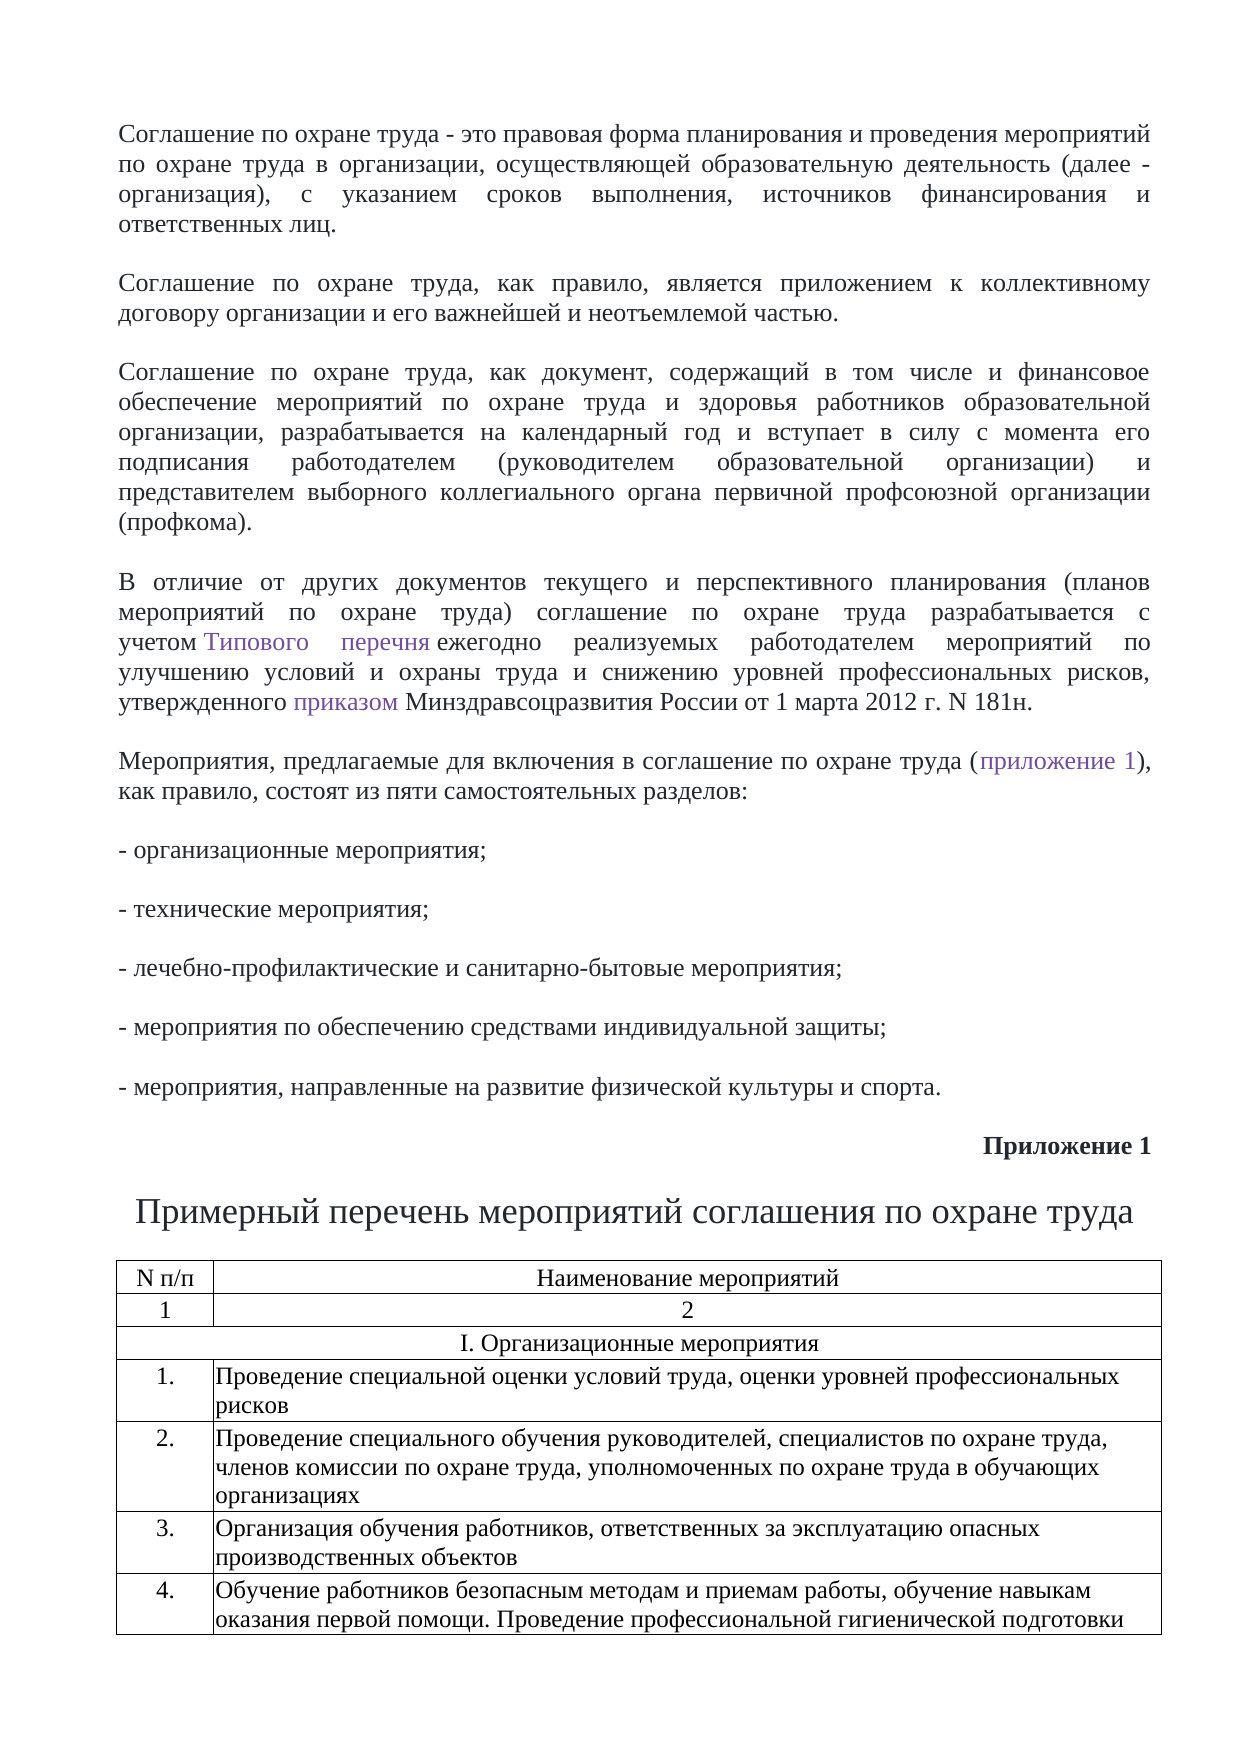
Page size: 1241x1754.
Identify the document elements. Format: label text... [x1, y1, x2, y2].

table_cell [214, 1574, 1161, 1634]
text - лечебно-профилактические и санитарно-бытовые мероприятия; [118, 952, 1152, 982]
text Приложение 1 [118, 1130, 1152, 1160]
table_cell 3. [117, 1512, 213, 1573]
table_cell 1. [117, 1360, 213, 1421]
table_header N п/п [117, 1261, 213, 1293]
text - мероприятия, направленные на развитие физической культуры и спорта. [118, 1071, 1152, 1101]
text Примерный перечень мероприятий соглашения по охране труда [118, 1189, 1152, 1231]
text Соглашение по охране труда, как документ, содержащий в том числе и финансовое обеспечение мероприятий по охране труда и здоровья работников образовательной организации, разрабатывается на календарный год и вступает в силу с момента его подписания работодателем (руководителем образовательной организации) и представителем выборного коллегиального органа первичной профсоюзной организации (профкома). [118, 356, 1152, 536]
table_cell Проведение специальной оценки условий труда, оценки уровней профессиональных рисков [214, 1360, 1161, 1421]
table_cell Проведение специального обучения руководителей, специалистов по охране труда, членов комиссии по охране труда, уполномоченных по охране труда в обучающих организациях [214, 1422, 1161, 1511]
table_header Наименование мероприятий [214, 1261, 1161, 1293]
table_cell 2. [117, 1422, 213, 1511]
text Соглашение по охране труда - это правовая форма планирования и проведения мероприятий по охране труда в организации, осуществляющей образовательную деятельность (далее - организация), с указанием сроков выполнения, источников финансирования и ответственных лиц. [118, 118, 1152, 238]
text Соглашение по охране труда, как правило, является приложением к коллективному договору организации и его важнейшей и неотъемлемой частью. [118, 267, 1152, 327]
table_cell 4. [117, 1574, 213, 1634]
text - организационные мероприятия; [118, 834, 1152, 864]
text Мероприятия, предлагаемые для включения в соглашение по охране труда (приложение 1), как правило, состоят из пяти самостоятельных разделов: [118, 745, 1152, 805]
table_cell 2 [214, 1294, 1161, 1326]
table_cell Организация обучения работников, ответственных за эксплуатацию опасных производственных объектов [214, 1512, 1161, 1573]
text - мероприятия по обеспечению средствами индивидуальной защиты; [118, 1011, 1152, 1041]
text - технические мероприятия; [118, 893, 1152, 923]
text В отличие от других документов текущего и перспективного планирования (планов мероприятий по охране труда) соглашение по охране труда разрабатывается с учетом Типового перечня ежегодно реализуемых работодателем мероприятий по улучшению условий и охраны труда и снижению уровней профессиональных рисков, утвержденного приказом Минздравсоцразвития России от 1 марта 2012 г. N 181н. [118, 566, 1152, 716]
table_cell I. Организационные мероприятия [117, 1327, 1161, 1359]
table_cell 1 [117, 1294, 213, 1326]
